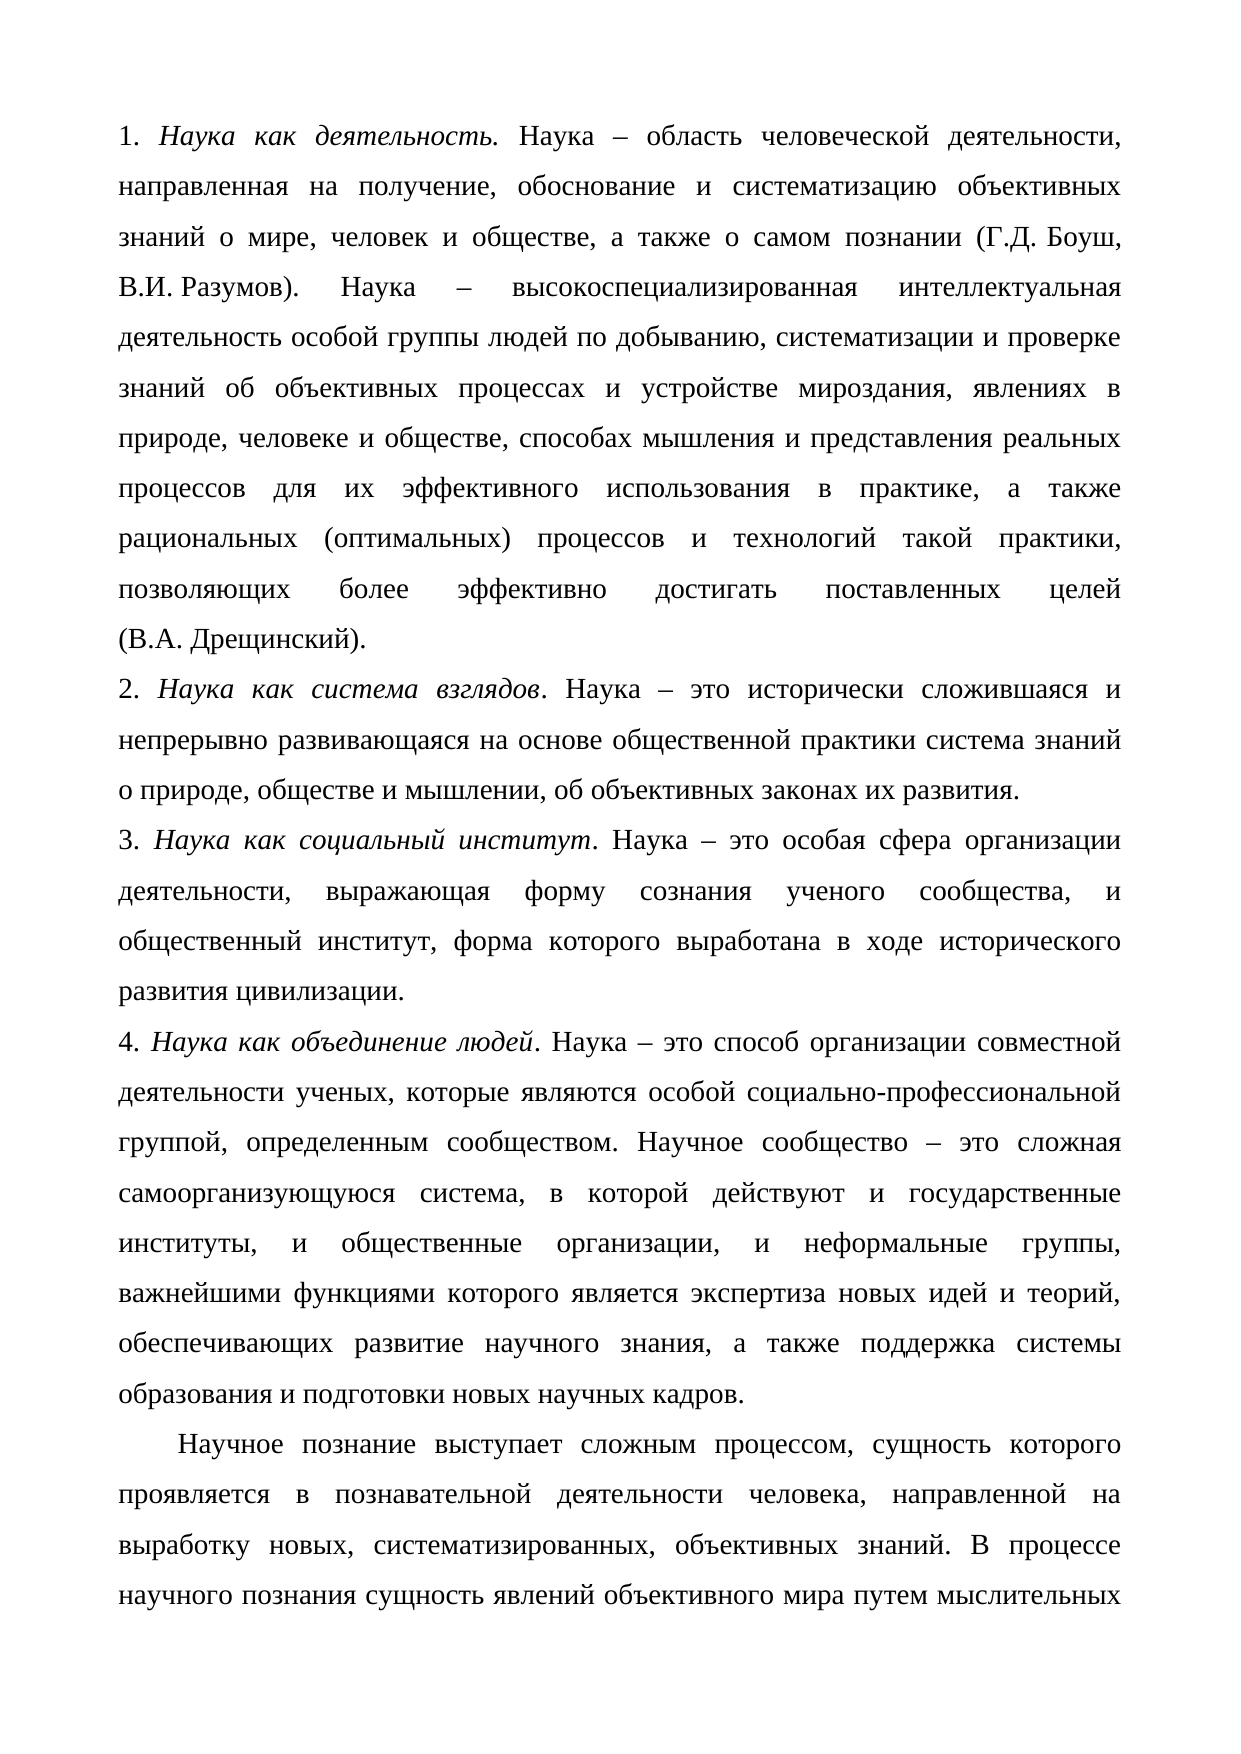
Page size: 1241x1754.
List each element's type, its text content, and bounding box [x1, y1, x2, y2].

text 3. Наука как социальный институт. Наука – это особая сфера организации деятельности, выражающая форму сознания ученого сообщества, и общественный институт, форма которого выработана в ходе исторического развития цивилизации. [118, 822, 1122, 1007]
text 2. Наука как система взглядов. Наука – это исторически сложившаяся и непрерывно развивающаяся на основе общественной практики система знаний о природе, обществе и мышлении, об объективных законах их развития. [118, 672, 1122, 806]
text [118, 1426, 1122, 1611]
text 4. Наука как объединение людей. Наука – это способ организации совместной деятельности ученых, которые являются особой социально-профессиональной группой, определенным сообществом. Научное сообщество – это сложная самоорганизующуюся система, в которой действуют и государственные институты, и общественные организации, и неформальные группы, важнейшими функциями которого является экспертиза новых идей и теорий, обеспечивающих развитие научного знания, а также поддержка системы образования и подготовки новых научных кадров. [118, 1024, 1122, 1409]
text 1. Наука как деятельность. Наука – область человеческой деятельности, направленная на получение, обоснование и систематизацию объективных знаний о мире, человек и обществе, а также о самом познании (Г.Д. Боуш, В.И. Разумов). Наука – высокоспециализированная интеллектуальная деятельность особой группы людей по добыванию, систематизации и проверке знаний об объективных процессах и устройстве мироздания, явлениях в природе, человеке и обществе, способах мышления и представления реальных процессов для их эффективного использования в практике, а также рациональных (оптимальных) процессов и технологий такой практики, позволяющих более эффективно достигать поставленных целей (В.А. Дрещинский). [118, 118, 1122, 655]
